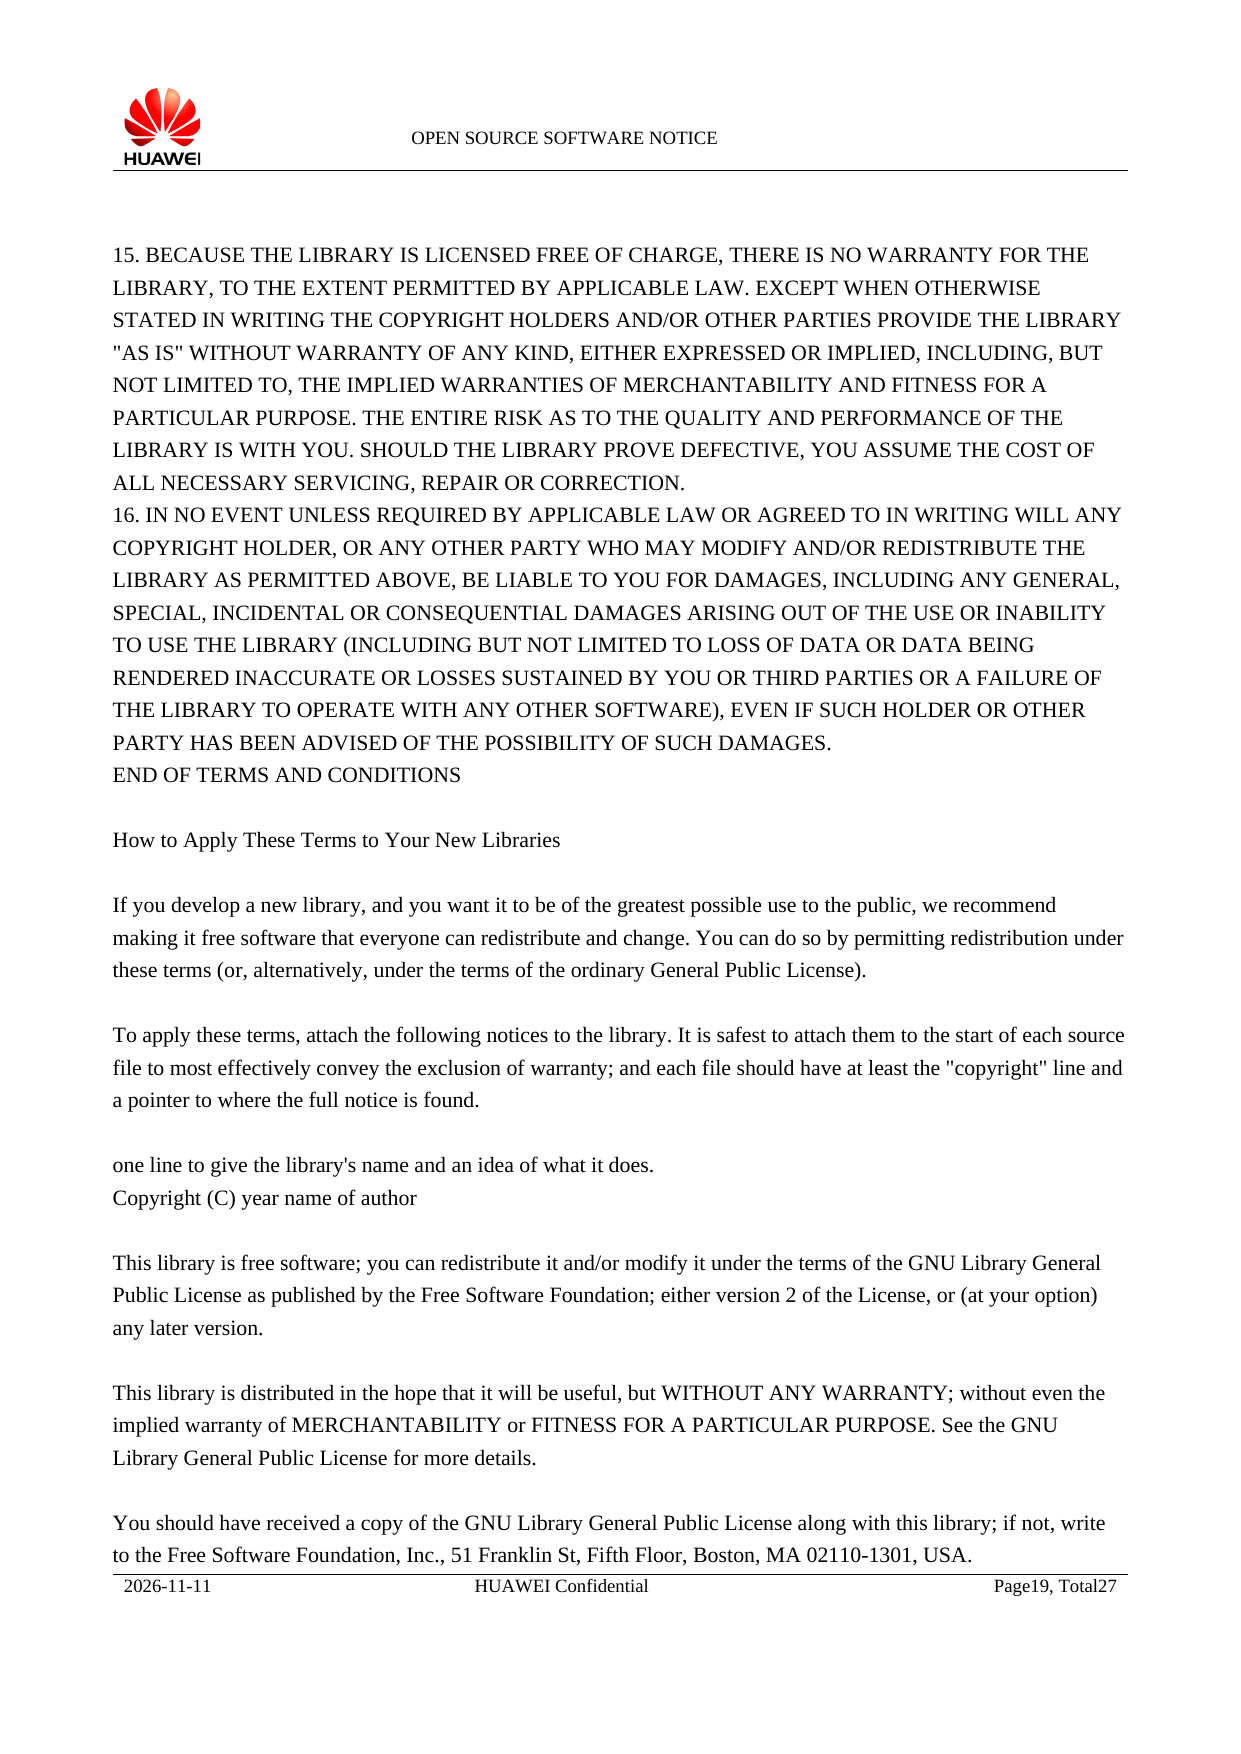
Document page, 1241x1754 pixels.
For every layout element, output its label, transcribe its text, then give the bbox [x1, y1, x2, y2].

picture [124, 88, 201, 165]
